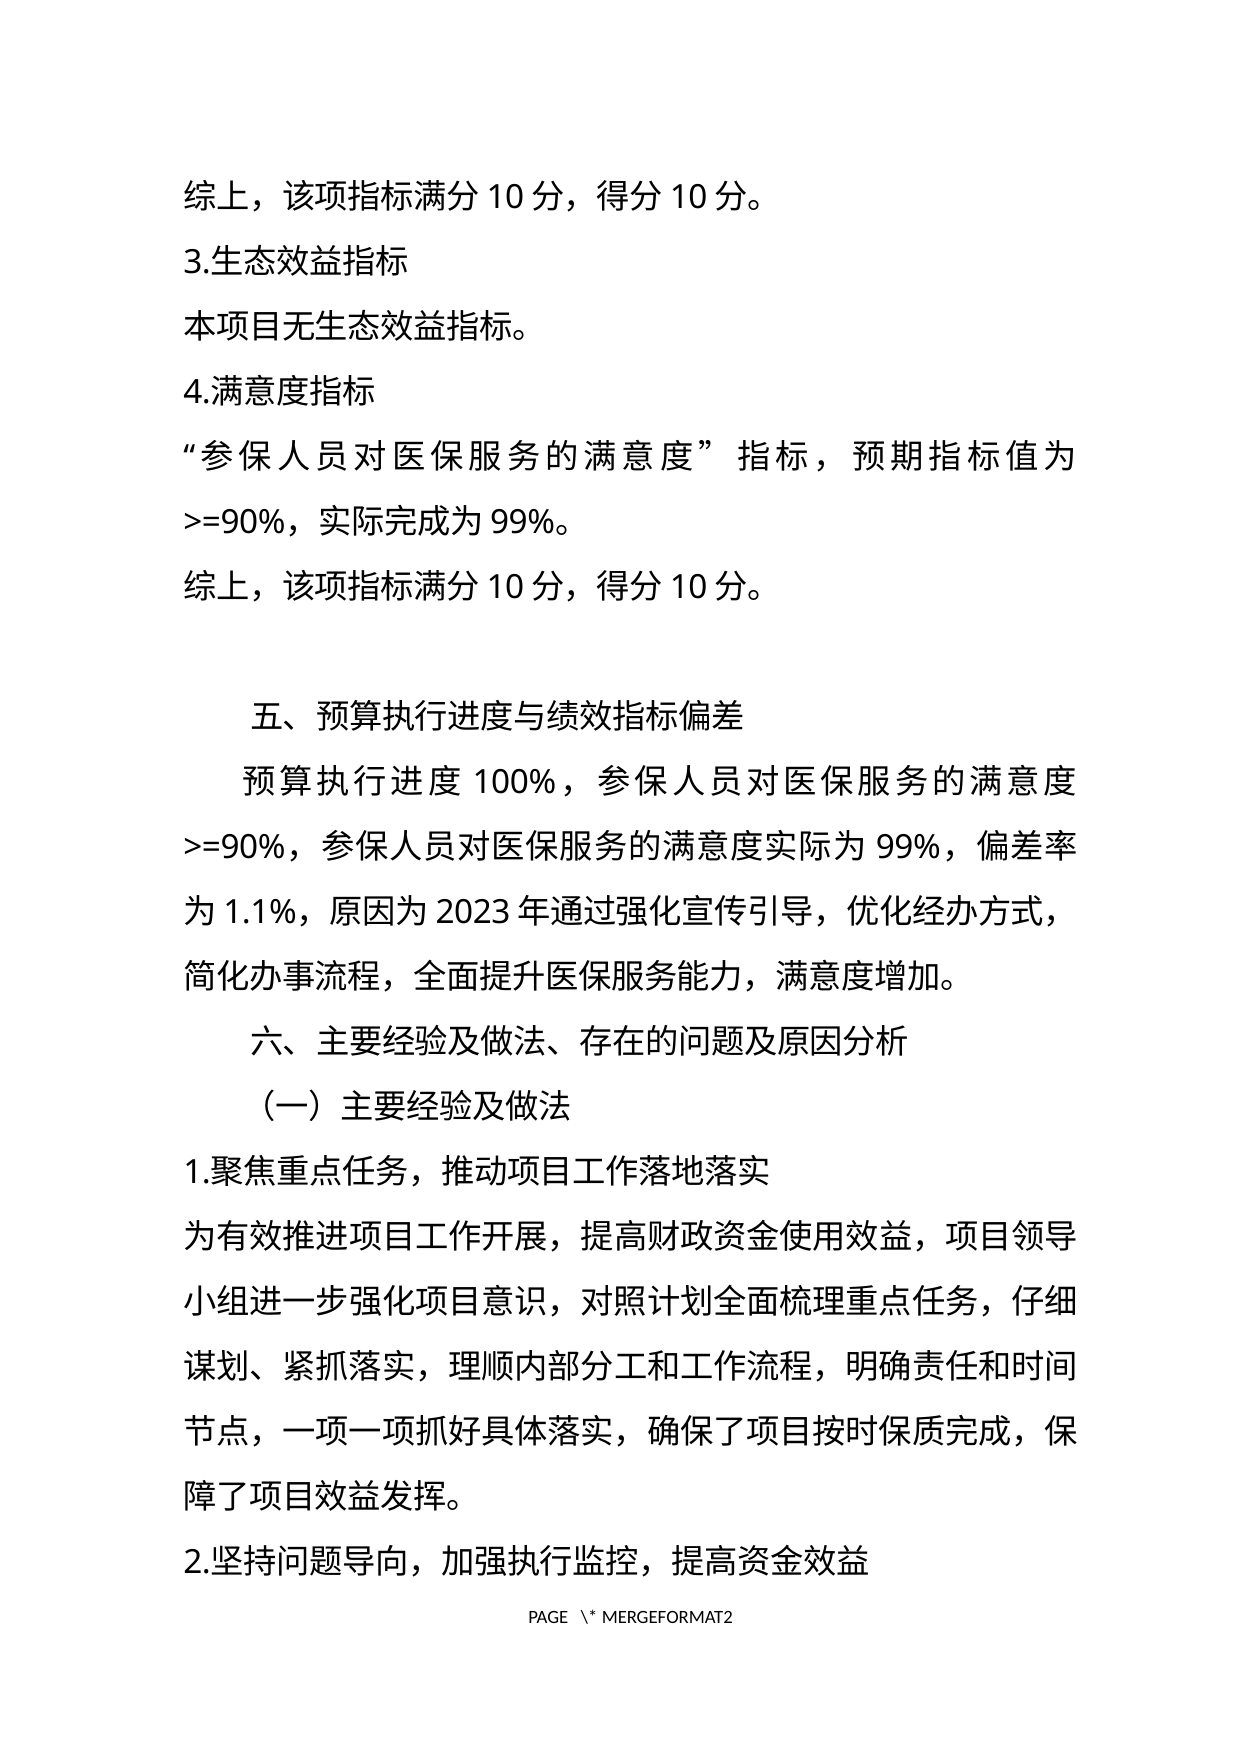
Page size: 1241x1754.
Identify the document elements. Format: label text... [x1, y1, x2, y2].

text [183, 162, 1078, 617]
list 预算执行进度与绩效指标偏差 [183, 682, 1078, 747]
list 主要经验及做法、存在的问题及原因分析 [183, 1007, 1078, 1072]
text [183, 1072, 1078, 1592]
text 预算执行进度100%，参保人员对医保服务的满意度>=90%，参保人员对医保服务的满意度实际为99%，偏差率为1.1%，原因为2023年通过强化宣传引导，优化经办方式，简化办事流程，全面提升医保服务能力，满意度增加。 [183, 747, 1078, 1007]
